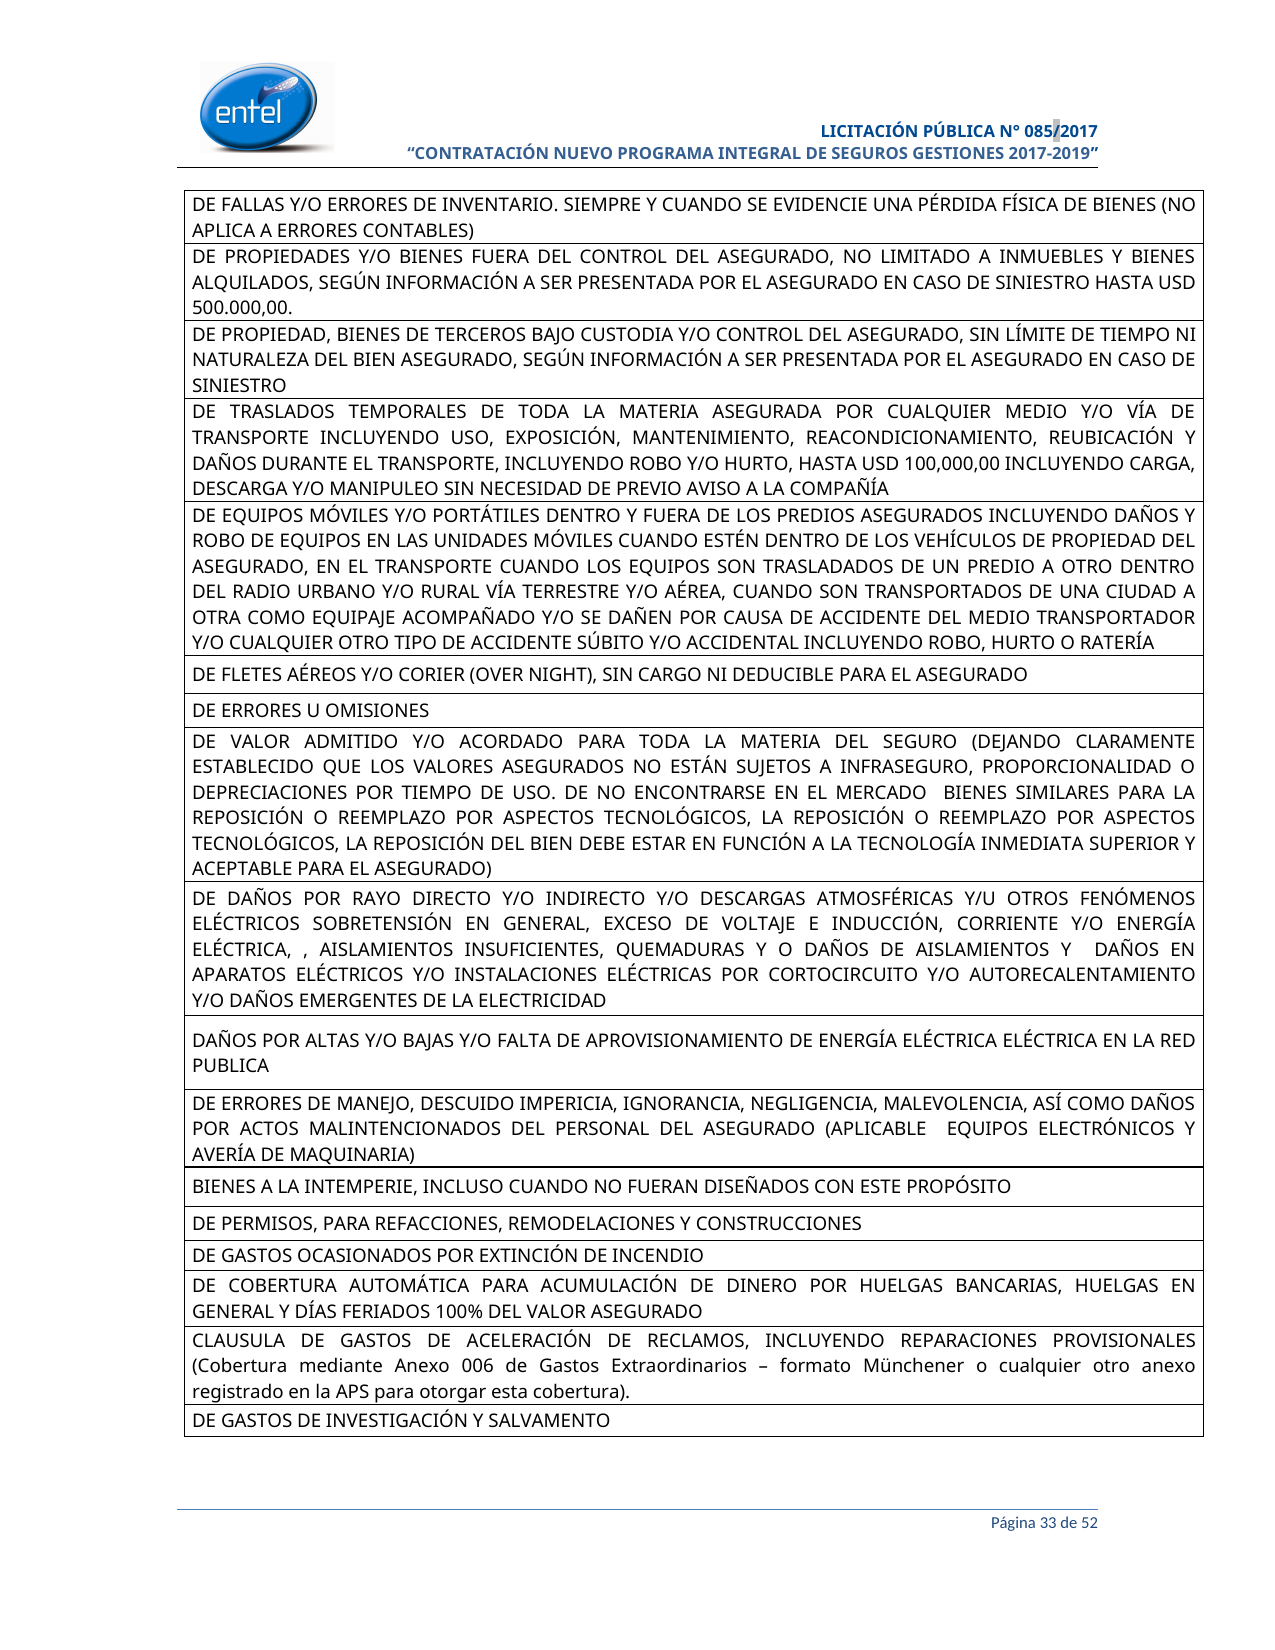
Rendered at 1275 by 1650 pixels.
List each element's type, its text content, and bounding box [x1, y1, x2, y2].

table_cell DE ERRORES U OMISIONES [185, 694, 1203, 727]
table_cell DE DAÑOS POR RAYO DIRECTO Y/O INDIRECTO Y/O DESCARGAS ATMOSFÉRICAS Y/U OTROS FENÓMENOS ELÉCTRICOS SOBRETENSIÓN EN GENERAL, EXCESO DE VOLTAJE E INDUCCIÓN, CORRIENTE Y/O ENERGÍA ELÉCTRICA, , AISLAMIENTOS INSUFICIENTES, QUEMADURAS Y O DAÑOS DE AISLAMIENTOS Y DAÑOS EN APARATOS ELÉCTRICOS Y/O INSTALACIONES ELÉCTRICAS POR CORTOCIRCUITO Y/O AUTORECALENTAMIENTO Y/O DAÑOS EMERGENTES DE LA ELECTRICIDAD [185, 882, 1203, 1015]
table_cell CLAUSULA DE GASTOS DE ACELERACIÓN DE RECLAMOS, INCLUYENDO REPARACIONES PROVISIONALES (Cobertura mediante Anexo 006 de Gastos Extraordinarios – formato Münchener o cualquier otro anexo registrado en la APS para otorgar esta cobertura). [185, 1327, 1203, 1403]
table_cell DE PROPIEDAD, BIENES DE TERCEROS BAJO CUSTODIA Y/O CONTROL DEL ASEGURADO, SIN LÍMITE DE TIEMPO NI NATURALEZA DEL BIEN ASEGURADO, SEGÚN INFORMACIÓN A SER PRESENTADA POR EL ASEGURADO EN CASO DE SINIESTRO [185, 321, 1203, 398]
table_cell DE VALOR ADMITIDO Y/O ACORDADO PARA TODA LA MATERIA DEL SEGURO (DEJANDO CLARAMENTE ESTABLECIDO QUE LOS VALORES ASEGURADOS NO ESTÁN SUJETOS A INFRASEGURO, PROPORCIONALIDAD O DEPRECIACIONES POR TIEMPO DE USO. DE NO ENCONTRARSE EN EL MERCADO BIENES SIMILARES PARA LA REPOSICIÓN O REEMPLAZO POR ASPECTOS TECNOLÓGICOS, LA REPOSICIÓN O REEMPLAZO POR ASPECTOS TECNOLÓGICOS, LA REPOSICIÓN DEL BIEN DEBE ESTAR EN FUNCIÓN A LA TECNOLOGÍA INMEDIATA SUPERIOR Y ACEPTABLE PARA EL ASEGURADO) [185, 728, 1203, 881]
table_cell DE COBERTURA AUTOMÁTICA PARA ACUMULACIÓN DE DINERO POR HUELGAS BANCARIAS, HUELGAS EN GENERAL Y DÍAS FERIADOS 100% DEL VALOR ASEGURADO [185, 1271, 1203, 1326]
table_cell DE FLETES AÉREOS Y/O CORIER (OVER NIGHT), SIN CARGO NI DEDUCIBLE PARA EL ASEGURADO [185, 656, 1203, 692]
table_cell DAÑOS POR ALTAS Y/O BAJAS Y/O FALTA DE APROVISIONAMIENTO DE ENERGÍA ELÉCTRICA ELÉCTRICA EN LA RED PUBLICA [185, 1016, 1203, 1089]
table_cell DE GASTOS DE INVESTIGACIÓN Y SALVAMENTO [185, 1405, 1203, 1436]
table_cell DE FALLAS Y/O ERRORES DE INVENTARIO. SIEMPRE Y CUANDO SE EVIDENCIE UNA PÉRDIDA FÍSICA DE BIENES (NO APLICA A ERRORES CONTABLES) [185, 191, 1203, 242]
table_cell DE EQUIPOS MÓVILES Y/O PORTÁTILES DENTRO Y FUERA DE LOS PREDIOS ASEGURADOS INCLUYENDO DAÑOS Y ROBO DE EQUIPOS EN LAS UNIDADES MÓVILES CUANDO ESTÉN DENTRO DE LOS VEHÍCULOS DE PROPIEDAD DEL ASEGURADO, EN EL TRANSPORTE CUANDO LOS EQUIPOS SON TRASLADADOS DE UN PREDIO A OTRO DENTRO DEL RADIO URBANO Y/O RURAL VÍA TERRESTRE Y/O AÉREA, CUANDO SON TRANSPORTADOS DE UNA CIUDAD A OTRA COMO EQUIPAJE ACOMPAÑADO Y/O SE DAÑEN POR CAUSA DE ACCIDENTE DEL MEDIO TRANSPORTADOR Y/O CUALQUIER OTRO TIPO DE ACCIDENTE SÚBITO Y/O ACCIDENTAL INCLUYENDO ROBO, HURTO O RATERÍA [185, 502, 1203, 655]
table_cell DE PERMISOS, PARA REFACCIONES, REMODELACIONES Y CONSTRUCCIONES [185, 1207, 1203, 1240]
table_cell DE GASTOS OCASIONADOS POR EXTINCIÓN DE INCENDIO [185, 1241, 1203, 1269]
table_cell DE TRASLADOS TEMPORALES DE TODA LA MATERIA ASEGURADA POR CUALQUIER MEDIO Y/O VÍA DE TRANSPORTE INCLUYENDO USO, EXPOSICIÓN, MANTENIMIENTO, REACONDICIONAMIENTO, REUBICACIÓN Y DAÑOS DURANTE EL TRANSPORTE, INCLUYENDO ROBO Y/O HURTO, HASTA USD 100,000,00 INCLUYENDO CARGA, DESCARGA Y/O MANIPULEO SIN NECESIDAD DE PREVIO AVISO A LA COMPAÑÍA [185, 399, 1203, 501]
picture [199, 61, 335, 153]
table_cell DE ERRORES DE MANEJO, DESCUIDO IMPERICIA, IGNORANCIA, NEGLIGENCIA, MALEVOLENCIA, ASÍ COMO DAÑOS POR ACTOS MALINTENCIONADOS DEL PERSONAL DEL ASEGURADO (APLICABLE EQUIPOS ELECTRÓNICOS Y AVERÍA DE MAQUINARIA) [185, 1090, 1203, 1166]
table_cell DE PROPIEDADES Y/O BIENES FUERA DEL CONTROL DEL ASEGURADO, NO LIMITADO A INMUEBLES Y BIENES ALQUILADOS, SEGÚN INFORMACIÓN A SER PRESENTADA POR EL ASEGURADO EN CASO DE SINIESTRO HASTA USD 500.000,00. [185, 244, 1203, 320]
table_cell BIENES A LA INTEMPERIE, INCLUSO CUANDO NO FUERAN DISEÑADOS CON ESTE PROPÓSITO [185, 1168, 1203, 1206]
